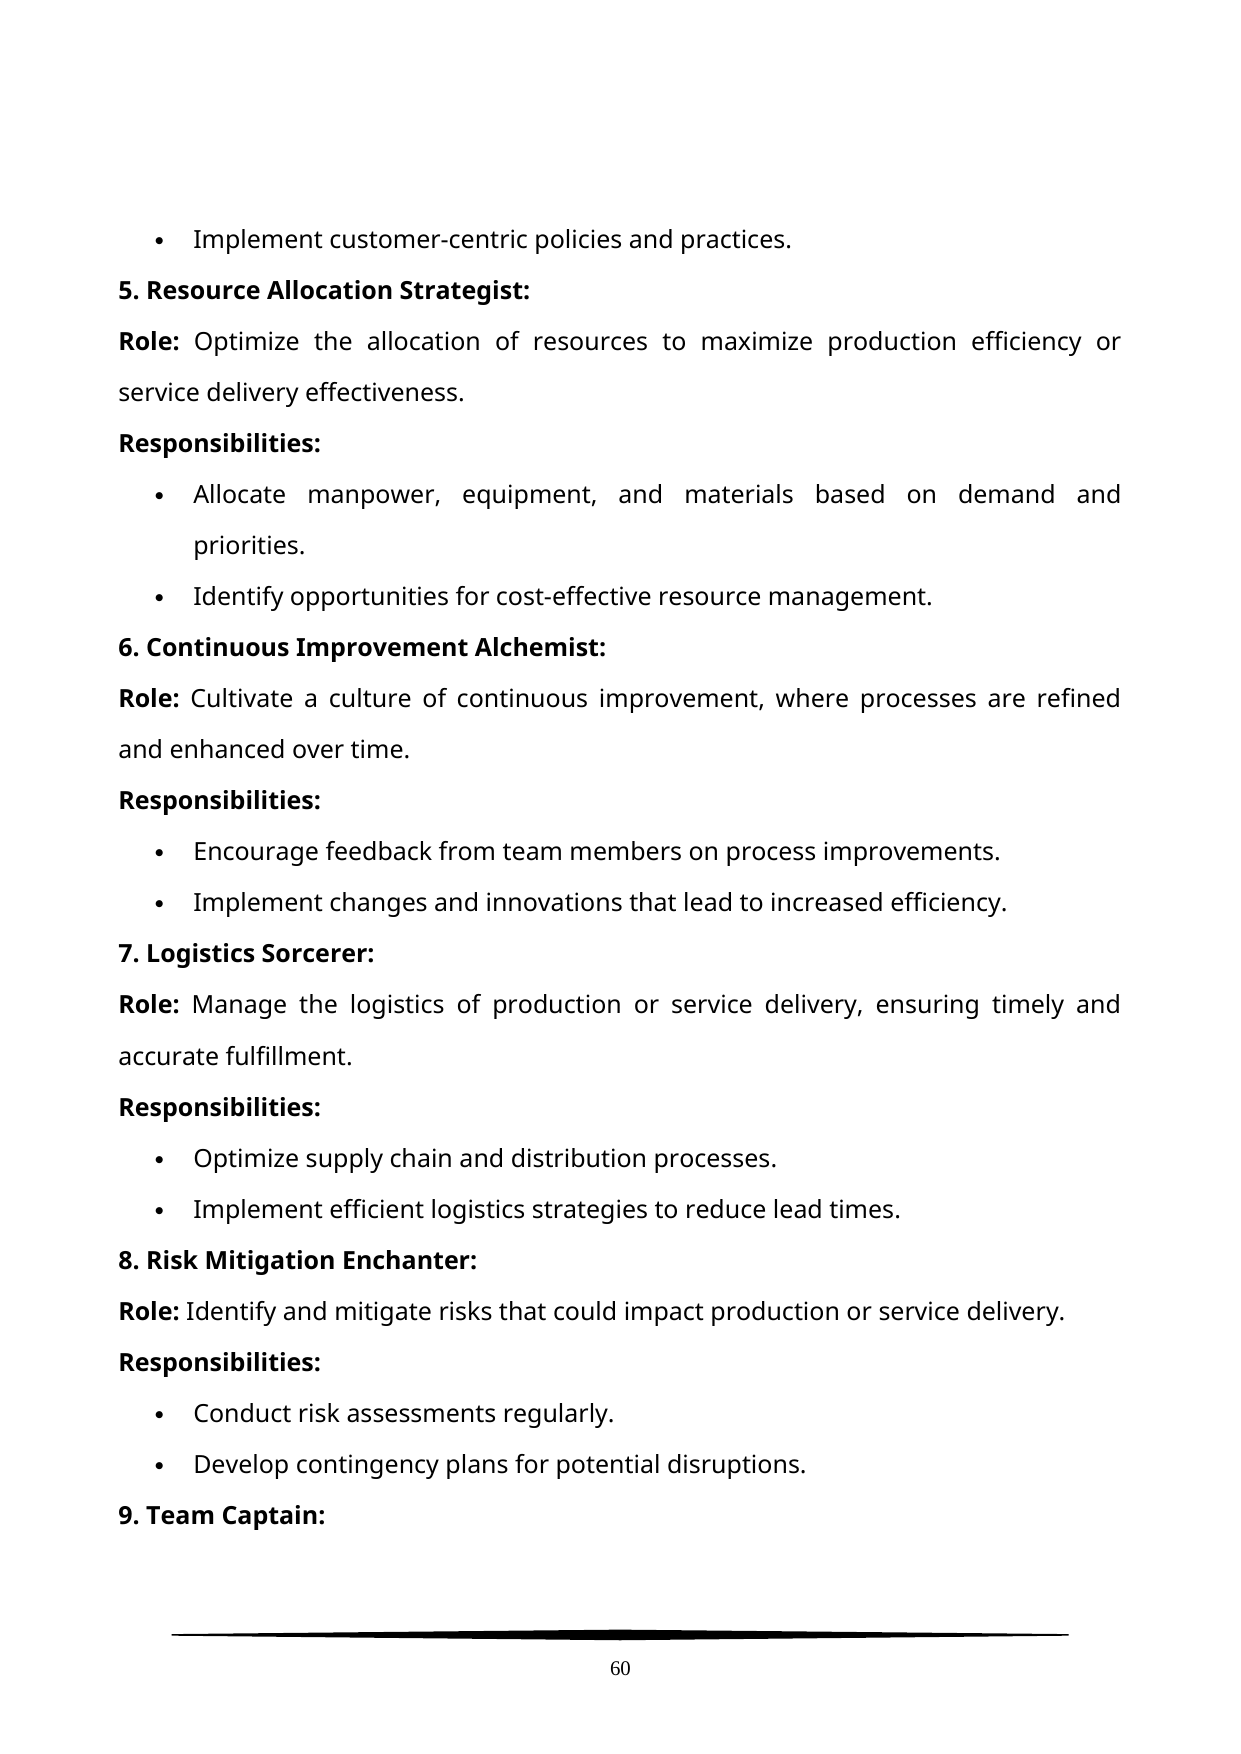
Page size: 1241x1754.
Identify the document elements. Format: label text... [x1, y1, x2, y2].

text Role: Identify and mitigate risks that could impact production or service delivery. [118, 1293, 1122, 1327]
text 8. Risk Mitigation Enchanter: [118, 1242, 1122, 1276]
text Role: Manage the logistics of production or service delivery, ensuring timely and accurate fulfillment. [118, 987, 1122, 1072]
list Develop contingency plans for potential disruptions. [156, 1447, 1122, 1481]
list Encourage feedback from team members on process improvements. [156, 834, 1122, 868]
text Responsibilities: [118, 1344, 1122, 1378]
text 9. Team Captain: [118, 1498, 1122, 1532]
list Identify opportunities for cost-effective resource management. [156, 579, 1122, 613]
list Conduct risk assessments regularly. [156, 1396, 1122, 1429]
text Responsibilities: [118, 1089, 1122, 1123]
list Allocate manpower, equipment, and materials based on demand and priorities. [156, 477, 1122, 562]
text Role: Optimize the allocation of resources to maximize production efficiency or service delivery effectiveness. [118, 324, 1122, 409]
text 5. Resource Allocation Strategist: [118, 273, 1122, 307]
list Implement customer-centric policies and practices. [156, 222, 1122, 256]
list Optimize supply chain and distribution processes. [156, 1140, 1122, 1174]
text Role: Cultivate a culture of continuous improvement, where processes are refined and enhanced over time. [118, 681, 1122, 766]
text 6. Continuous Improvement Alchemist: [118, 630, 1122, 664]
text Responsibilities: [118, 426, 1122, 460]
list Implement efficient logistics strategies to reduce lead times. [156, 1191, 1122, 1225]
text 7. Logistics Sorcerer: [118, 936, 1122, 970]
text Responsibilities: [118, 783, 1122, 817]
list Implement changes and innovations that lead to increased efficiency. [156, 885, 1122, 919]
